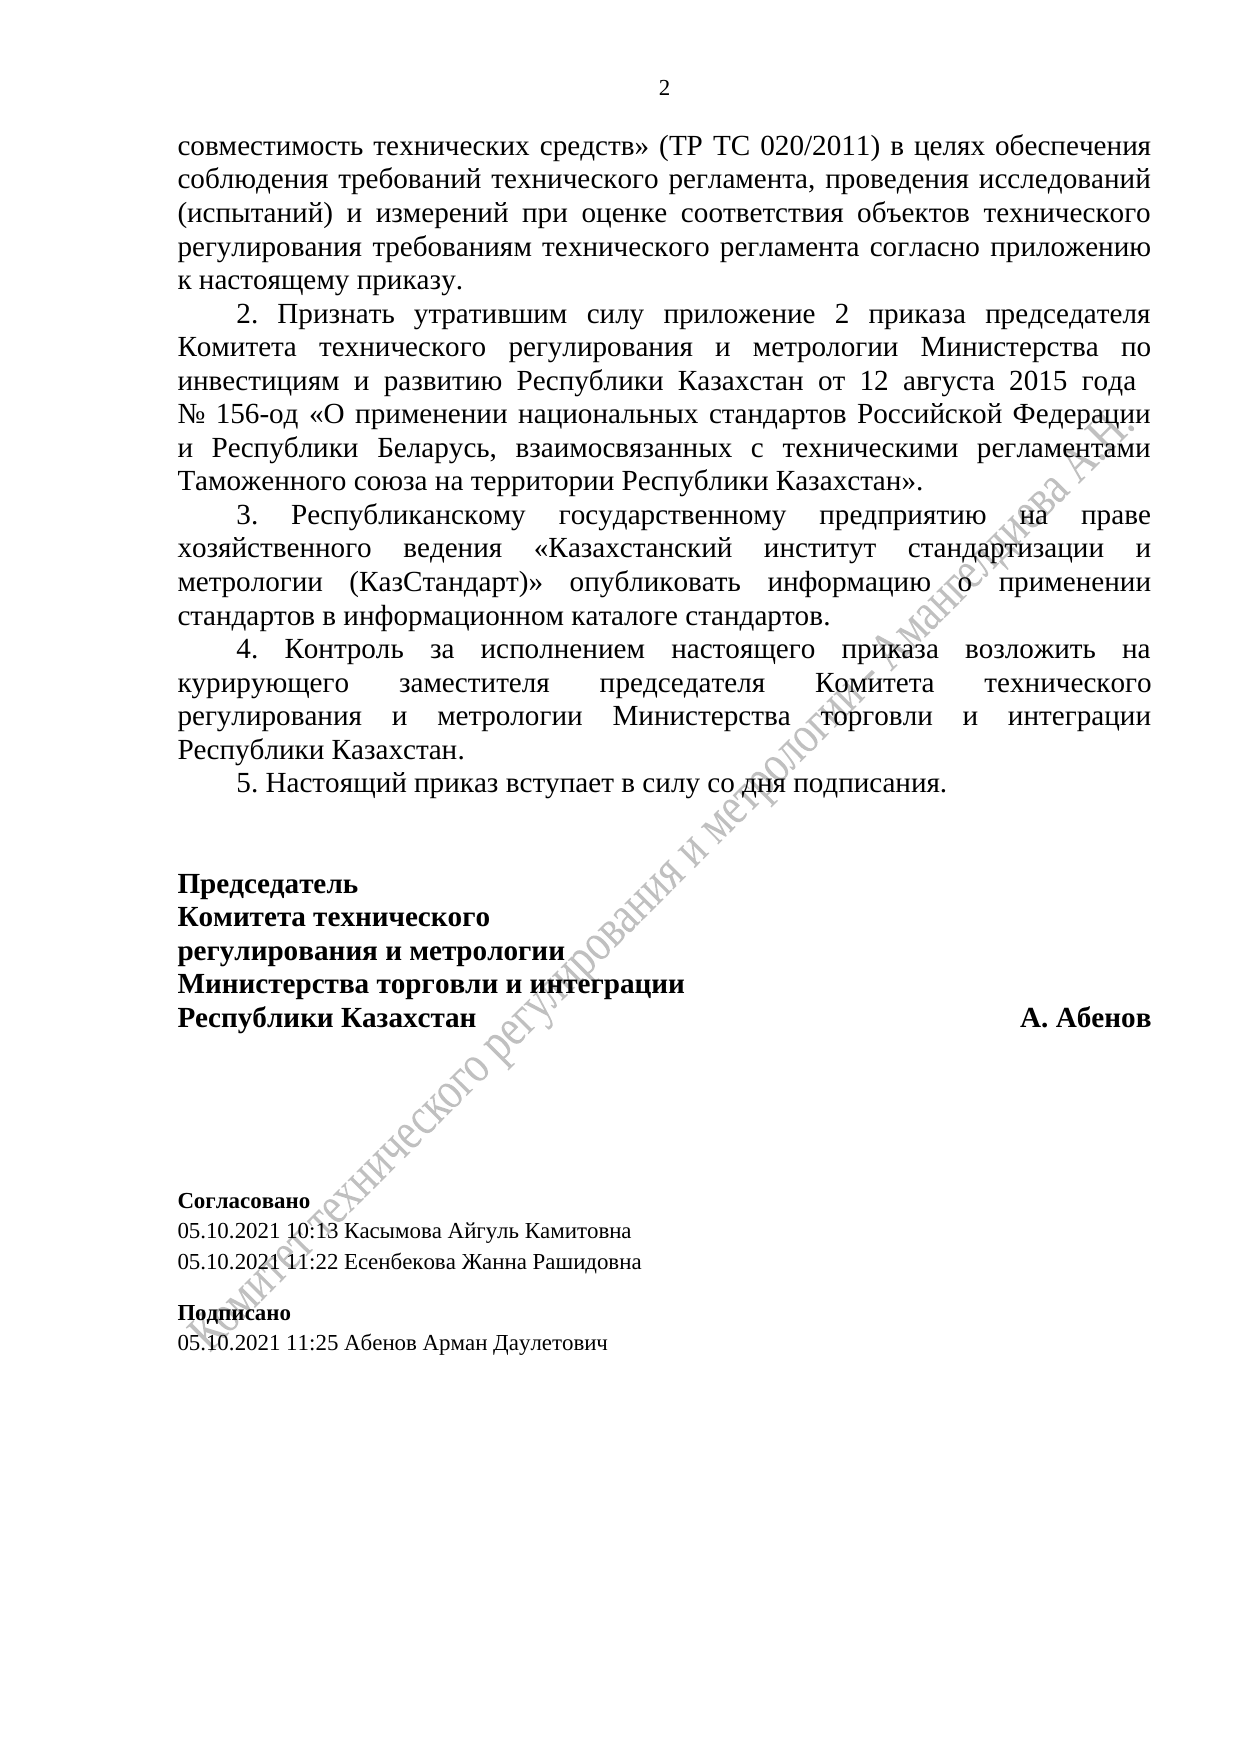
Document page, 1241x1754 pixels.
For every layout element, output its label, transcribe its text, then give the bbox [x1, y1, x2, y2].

text Министерства торговли и интеграции [177, 967, 1152, 1000]
text 3. Республиканскому государственному предприятию на праве хозяйственного ведения «Казахстанский институт стандартизации и метрологии (КазСтандарт)» опубликовать информацию о применении стандартов в информационном каталоге стандартов. [177, 497, 1152, 631]
text 05.10.2021 10:13 Касымова Айгуль Камитовна [177, 1218, 1152, 1244]
text регулирования и метрологии [177, 933, 1152, 967]
text Республики Казахстан А. Абенов [177, 1000, 1152, 1034]
text 05.10.2021 11:22 Есенбекова Жанна Рашидовна [177, 1248, 1152, 1274]
text Председатель [177, 866, 1152, 899]
text 05.10.2021 11:25 Абенов Арман Даулетович [177, 1329, 1152, 1355]
text Согласовано [177, 1187, 1152, 1214]
text 5. Настоящий приказ вступает в силу со дня подписания. [177, 765, 1152, 799]
text Комитета технического [177, 899, 1152, 933]
text 4. Контроль за исполнением настоящего приказа возложить на курирующего заместителя председателя Комитета технического регулирования и метрологии Министерства торговли и интеграции Республики Казахстан. [177, 631, 1152, 765]
text 2. Признать утратившим силу приложение 2 приказа председателя Комитета технического регулирования и метрологии Министерства по инвестициям и развитию Республики Казахстан от 12 августа 2015 года № 156-од «О применении национальных стандартов Российской Федерации и Республики Беларусь, взаимосвязанных с техническими регламентами Таможенного союза на территории Республики Казахстан». [177, 296, 1152, 497]
text Подписано [177, 1299, 1152, 1325]
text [177, 128, 1152, 296]
